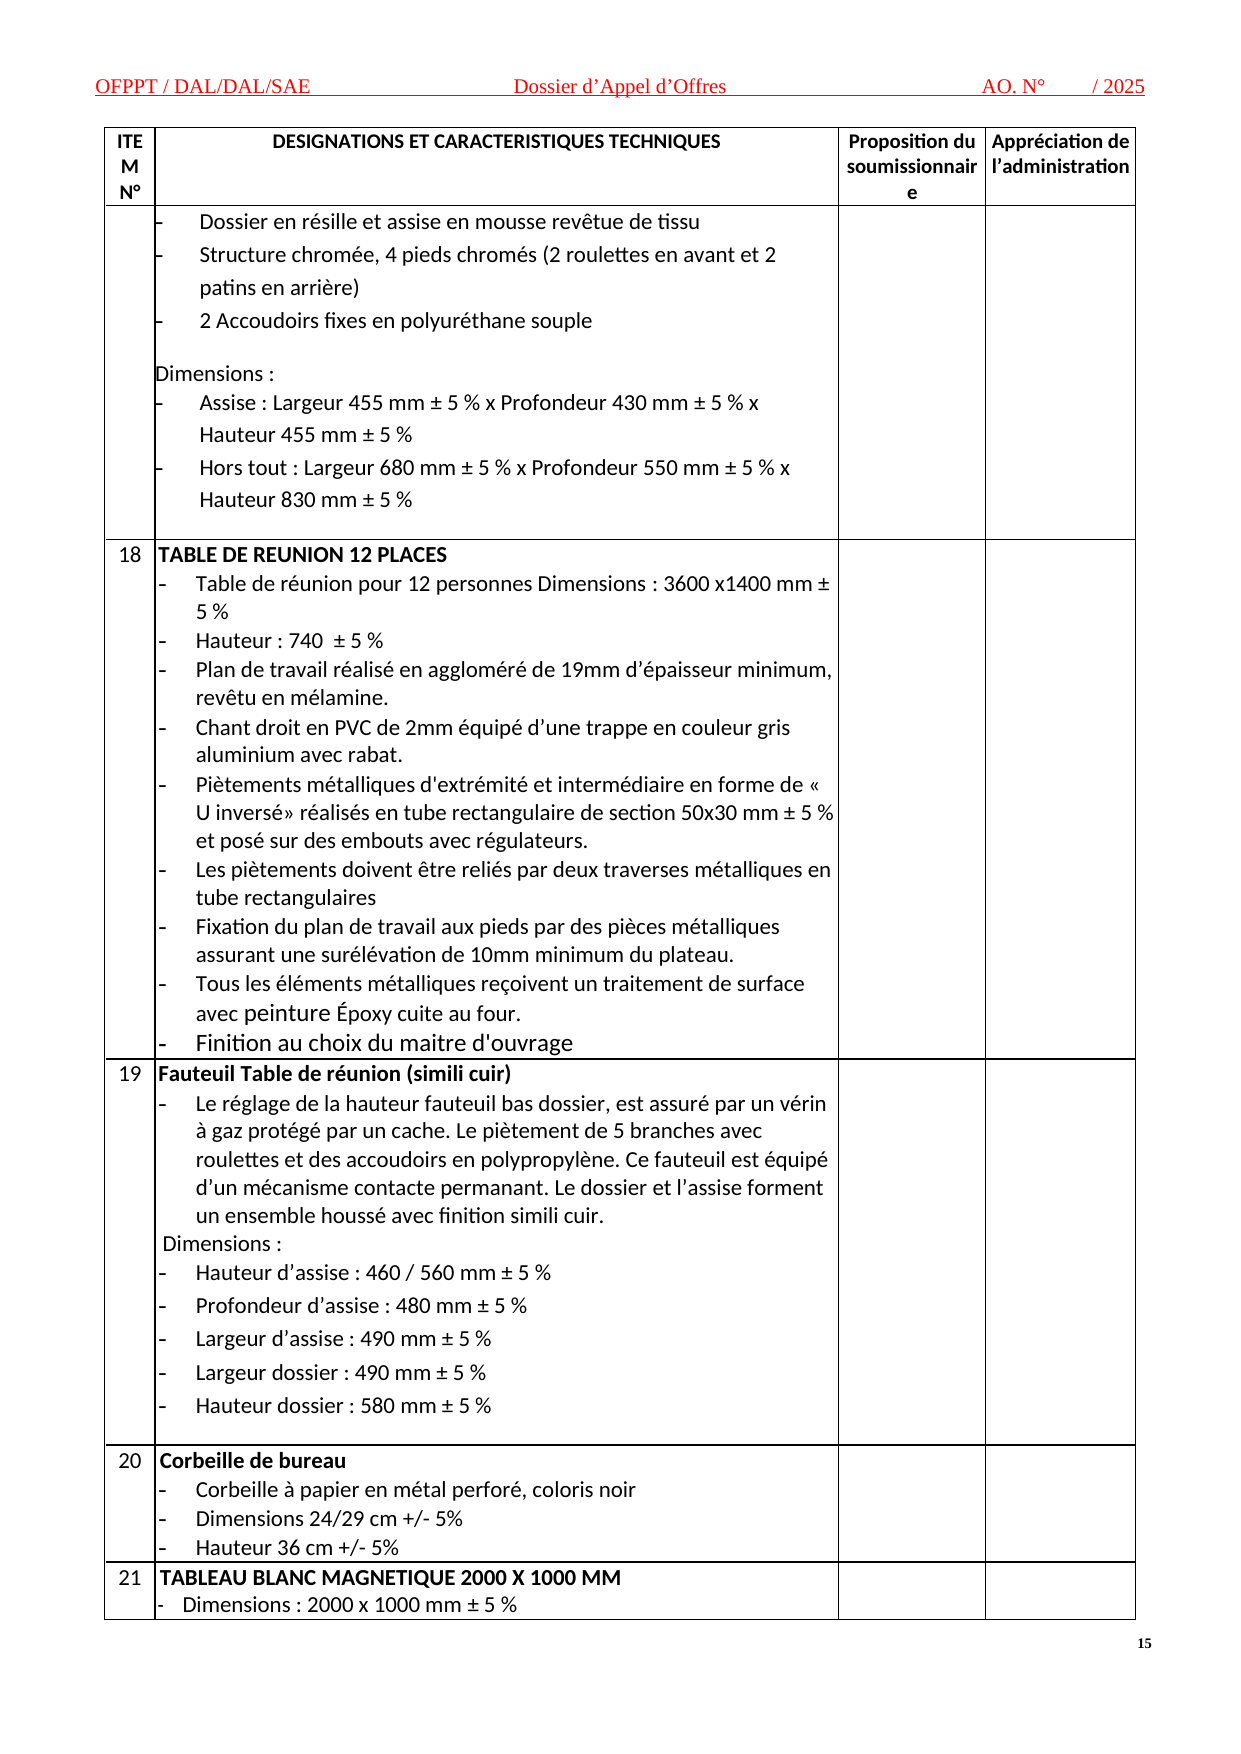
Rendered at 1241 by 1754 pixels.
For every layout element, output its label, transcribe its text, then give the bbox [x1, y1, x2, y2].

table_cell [156, 1563, 838, 1619]
table_cell Fauteuil Table de réunion (simili cuir) Le réglage de la hauteur fauteuil bas dossier, est assuré par un vérin à gaz protégé par un cache. Le piètement de 5 branches avec roulettes et des accoudoirs en polypropylène. Ce fauteuil est équipé d’un mécanisme contacte permanant. Le dossier et l’assise forment un ensemble houssé avec finition simili cuir. Dimensions : Hauteur d’assise : 460 / 560 mm ± 5 % Profondeur d’assise : 480 mm ± 5 % Largeur d’assise : 490 mm ± 5 % Largeur dossier : 490 mm ± 5 % Hauteur dossier : 580 mm ± 5 % [156, 1060, 838, 1444]
table_cell [839, 1446, 985, 1561]
table_cell [839, 1563, 985, 1619]
table_header ITEM N° [105, 128, 154, 204]
table_cell [986, 1060, 1135, 1444]
table_cell [839, 206, 985, 539]
table_cell 21 [105, 1562, 154, 1619]
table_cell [156, 206, 838, 539]
table_cell 19 [105, 1059, 154, 1444]
table_cell 20 [105, 1445, 154, 1561]
table_cell [839, 540, 985, 1058]
table_cell [986, 540, 1135, 1058]
table_header Appréciation de l’administration [986, 128, 1135, 204]
table_header Proposition du soumissionnaire [839, 128, 985, 204]
table_cell [839, 1060, 985, 1444]
table_cell [986, 206, 1135, 539]
table_cell [986, 1446, 1135, 1561]
table_cell TABLE DE REUNION 12 PLACES Table de réunion pour 12 personnes Dimensions : 3600 x1400 mm ± 5 % Hauteur : 740 ± 5 % Plan de travail réalisé en aggloméré de 19mm d’épaisseur minimum, revêtu en mélamine. Chant droit en PVC de 2mm équipé d’une trappe en couleur gris aluminium avec rabat. Piètements métalliques d'extrémité et intermédiaire en forme de « U inversé» réalisés en tube rectangulaire de section 50x30 mm ± 5 % et posé sur des embouts avec régulateurs. Les piètements doivent être reliés par deux traverses métalliques en tube rectangulaires Fixation du plan de travail aux pieds par des pièces métalliques assurant une surélévation de 10mm minimum du plateau. Tous les éléments métalliques reçoivent un traitement de surface avec peinture Époxy cuite au four. Finition au choix du maitre d'ouvrage [156, 540, 838, 1058]
table_cell Corbeille de bureau Corbeille à papier en métal perforé, coloris noir Dimensions 24/29 cm +/- 5% Hauteur 36 cm +/- 5% [156, 1446, 838, 1561]
table_cell 18 [105, 540, 154, 1058]
table_cell 17 [105, 206, 154, 539]
table_header DESIGNATIONS ET CARACTERISTIQUES TECHNIQUES [156, 128, 838, 204]
table_cell [986, 1563, 1135, 1619]
